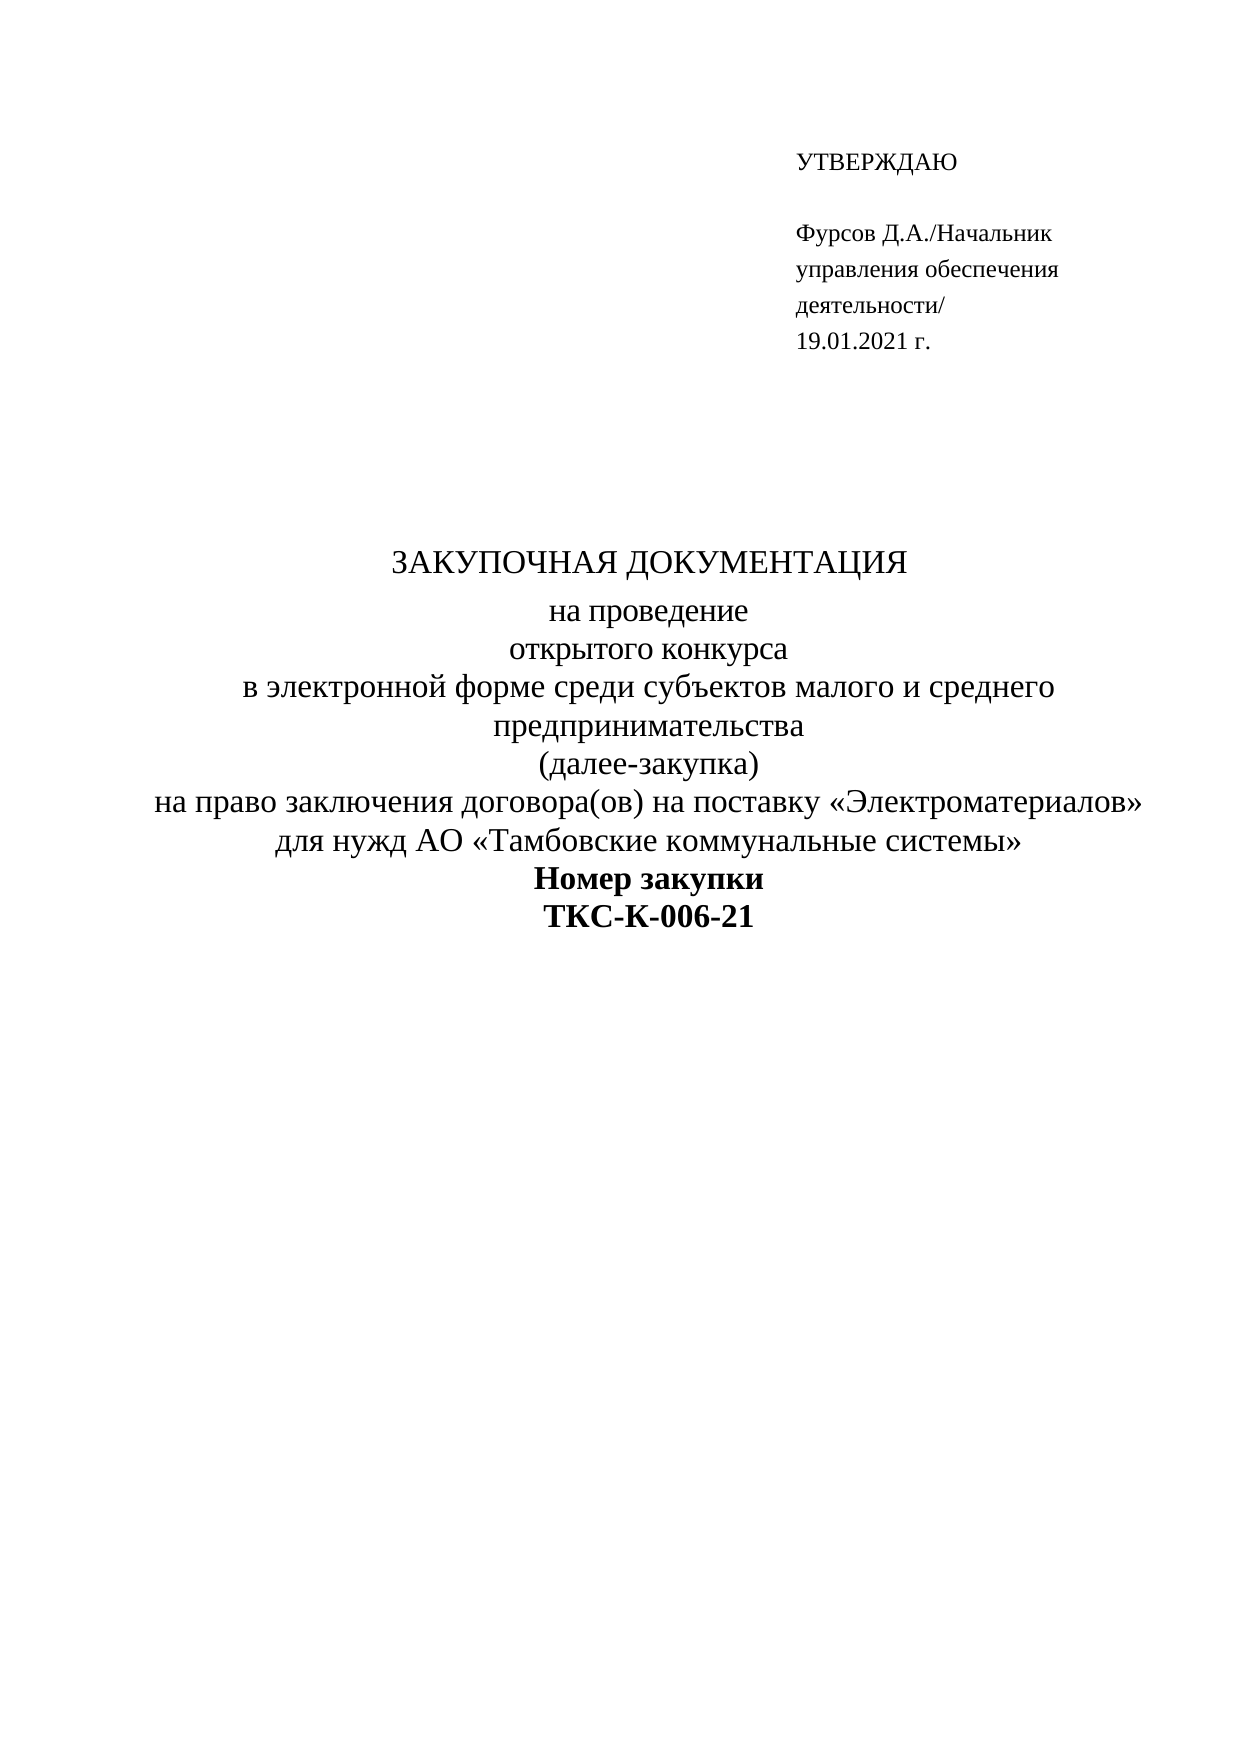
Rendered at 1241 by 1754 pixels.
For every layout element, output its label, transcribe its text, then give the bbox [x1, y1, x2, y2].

text на право заключения договора(ов) на поставку «Электроматериалов» [131, 782, 1166, 820]
text на проведение [131, 590, 1166, 628]
text ЗАКУПОЧНАЯ ДОКУМЕНТАЦИЯ [131, 542, 1168, 580]
text 19.01.2021 г. [796, 326, 1168, 355]
text ТКС-К-006-21 [131, 897, 1166, 935]
text Номер закупки [131, 858, 1166, 897]
text в электронной форме среди субъектов малого и среднего предпринимательства [131, 667, 1166, 743]
text открытого конкурса [131, 628, 1166, 667]
text для нужд АО «Тамбовские коммунальные системы» [131, 820, 1166, 858]
text Фурсов Д.А./Начальник управления обеспечения деятельности/ [796, 218, 1168, 319]
text (далее-закупка) [131, 743, 1166, 782]
text УТВЕРЖДАЮ [796, 147, 1168, 175]
